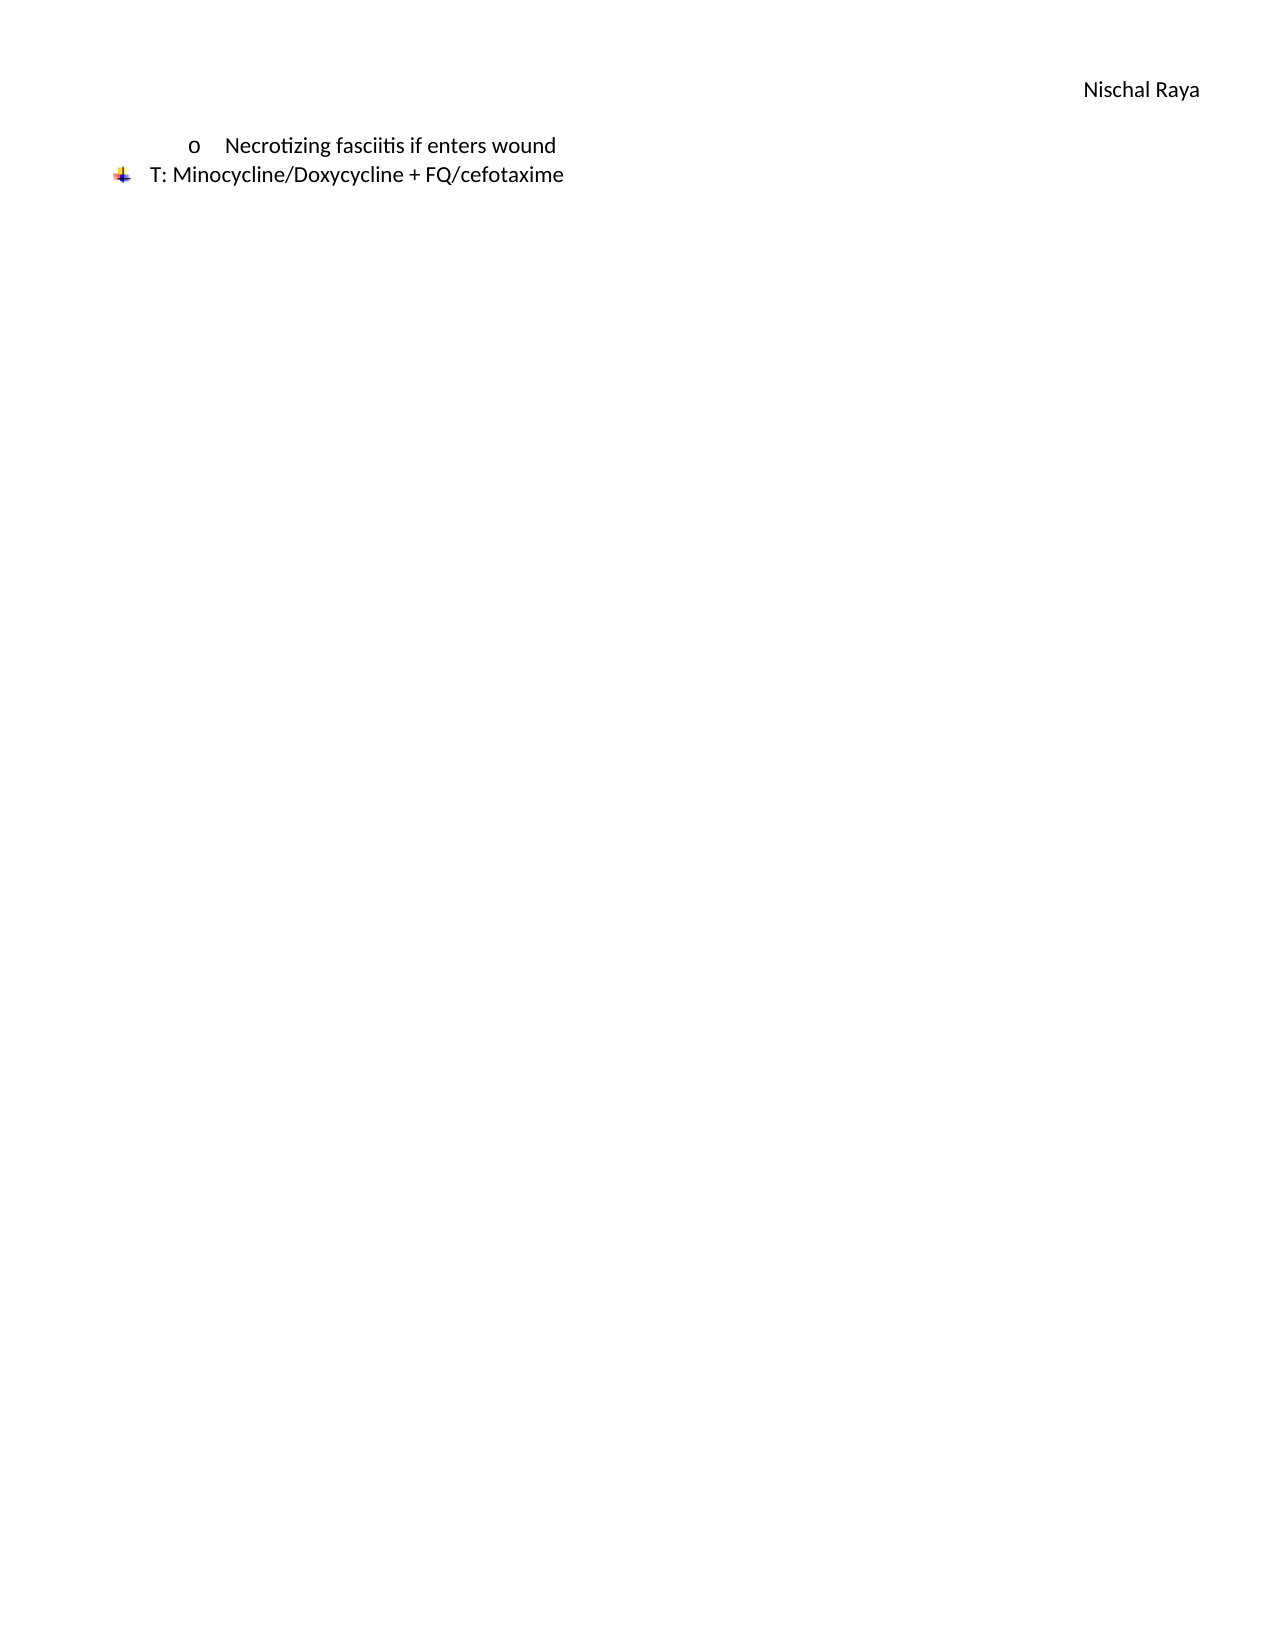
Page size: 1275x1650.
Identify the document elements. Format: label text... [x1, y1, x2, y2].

picture [113, 165, 131, 183]
list Necrotizing fasciitis if enters wound [187, 131, 1200, 160]
list T: Minocycline/Doxycycline + FQ/cefotaxime [112, 160, 1200, 188]
